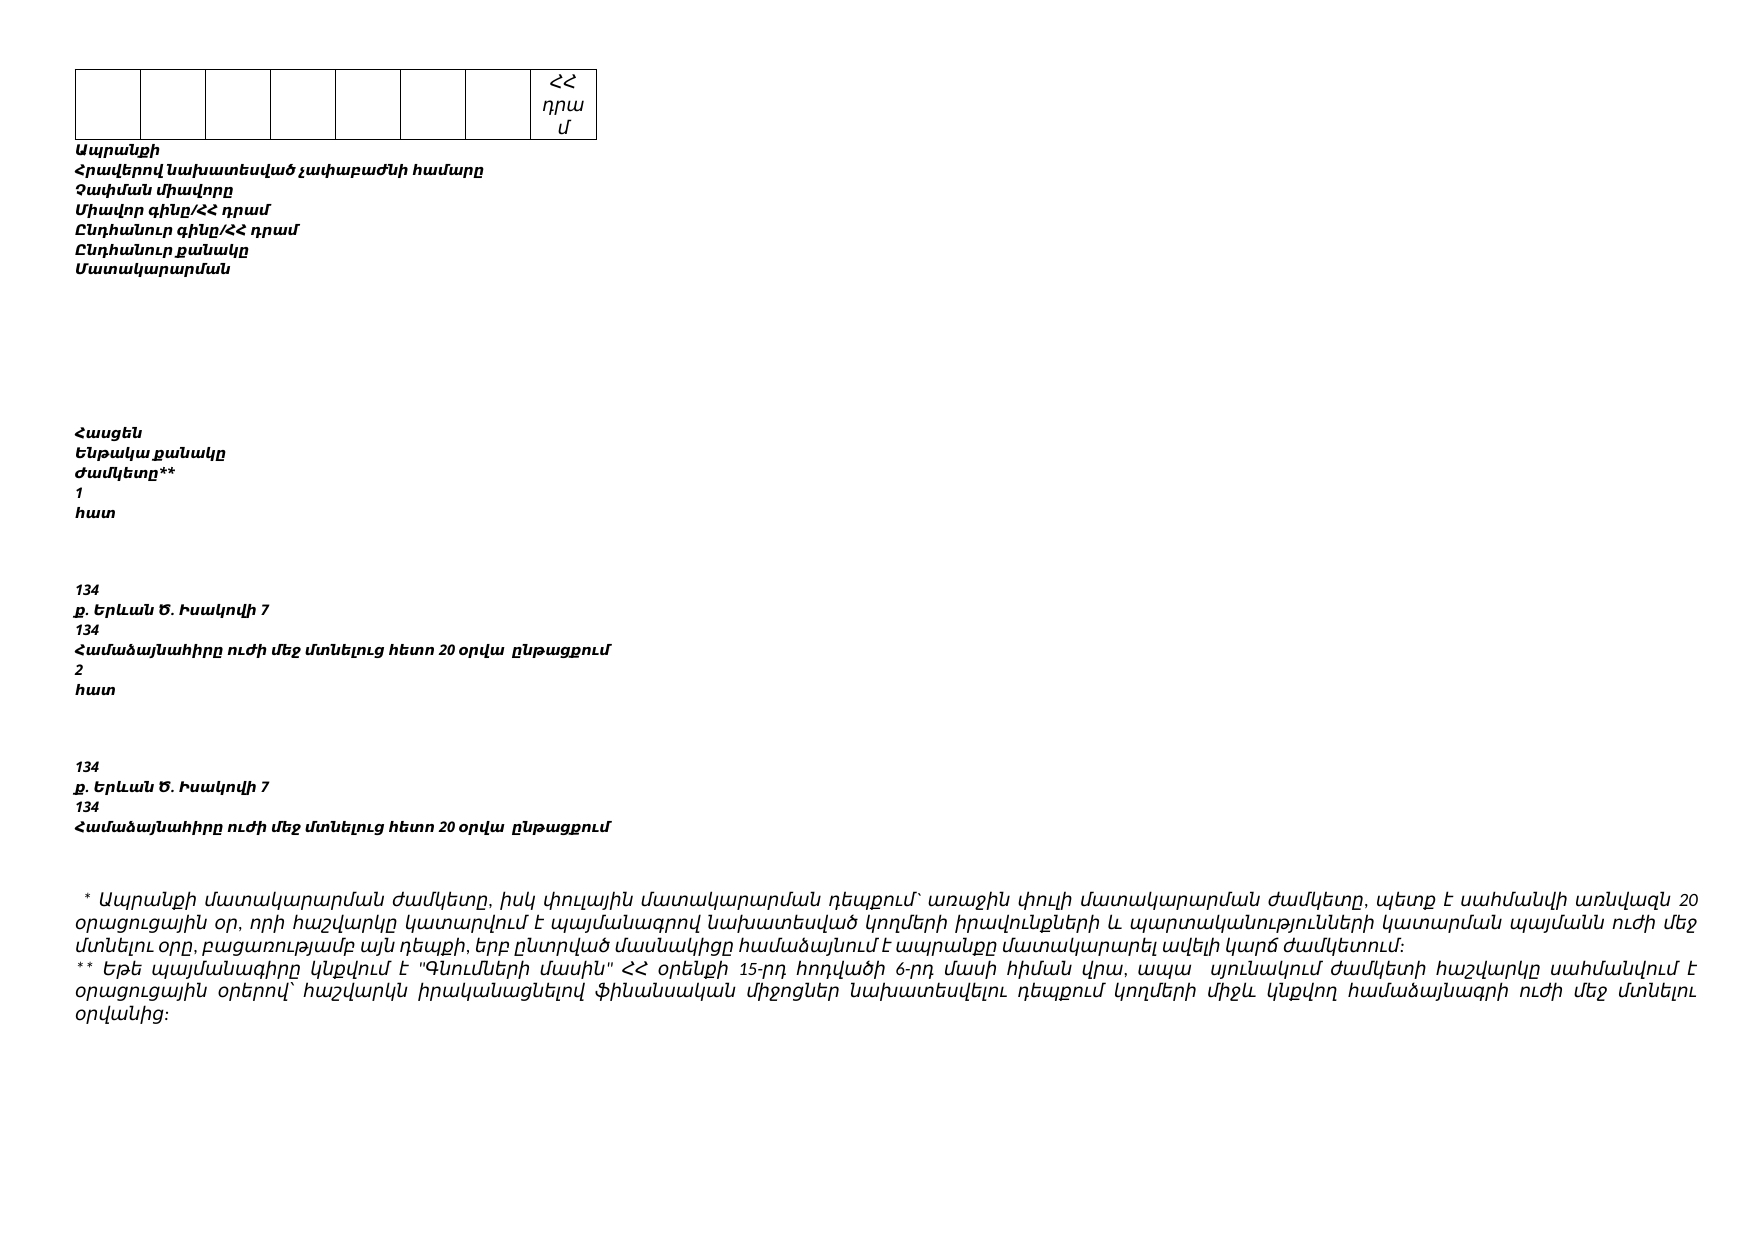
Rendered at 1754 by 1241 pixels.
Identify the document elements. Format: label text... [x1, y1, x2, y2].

text ** Եթե պայմանագիրը կնքվում է "Գնումների մասին" ՀՀ օրենքի 15-րդ հոդվածի 6-րդ մասի հիման վրա, ապա սյունակում ժամկետի հաշվարկը սահմանվում է օրացուցային օրերով՝ հաշվարկն իրականացնելով ֆինանսական միջոցներ նախատեսվելու դեպքում կողմերի միջև կնքվող համաձայնագրի ուժի մեջ մտնելու օրվանից: [75, 957, 1698, 1025]
text ՀՀ դրամ [542, 70, 585, 139]
text * Ապրանքի մատակարարման ժամկետը, իսկ փուլային մատակարարման դեպքում` առաջին փուլի մատակարարման ժամկետը, պետք է սահմանվի առնվազն 20 օրացուցային օր, որի հաշվարկը կատարվում է պայմանագրով նախատեսված կողմերի իրավունքների և պարտականությունների կատարման պայմանն ուժի մեջ մտնելու օրը, բացառությամբ այն դեպքի, երբ ընտրված մասնակիցը համաձայնում է ապրանքը մատակարարել ավելի կարճ ժամկետում: [75, 888, 1698, 957]
